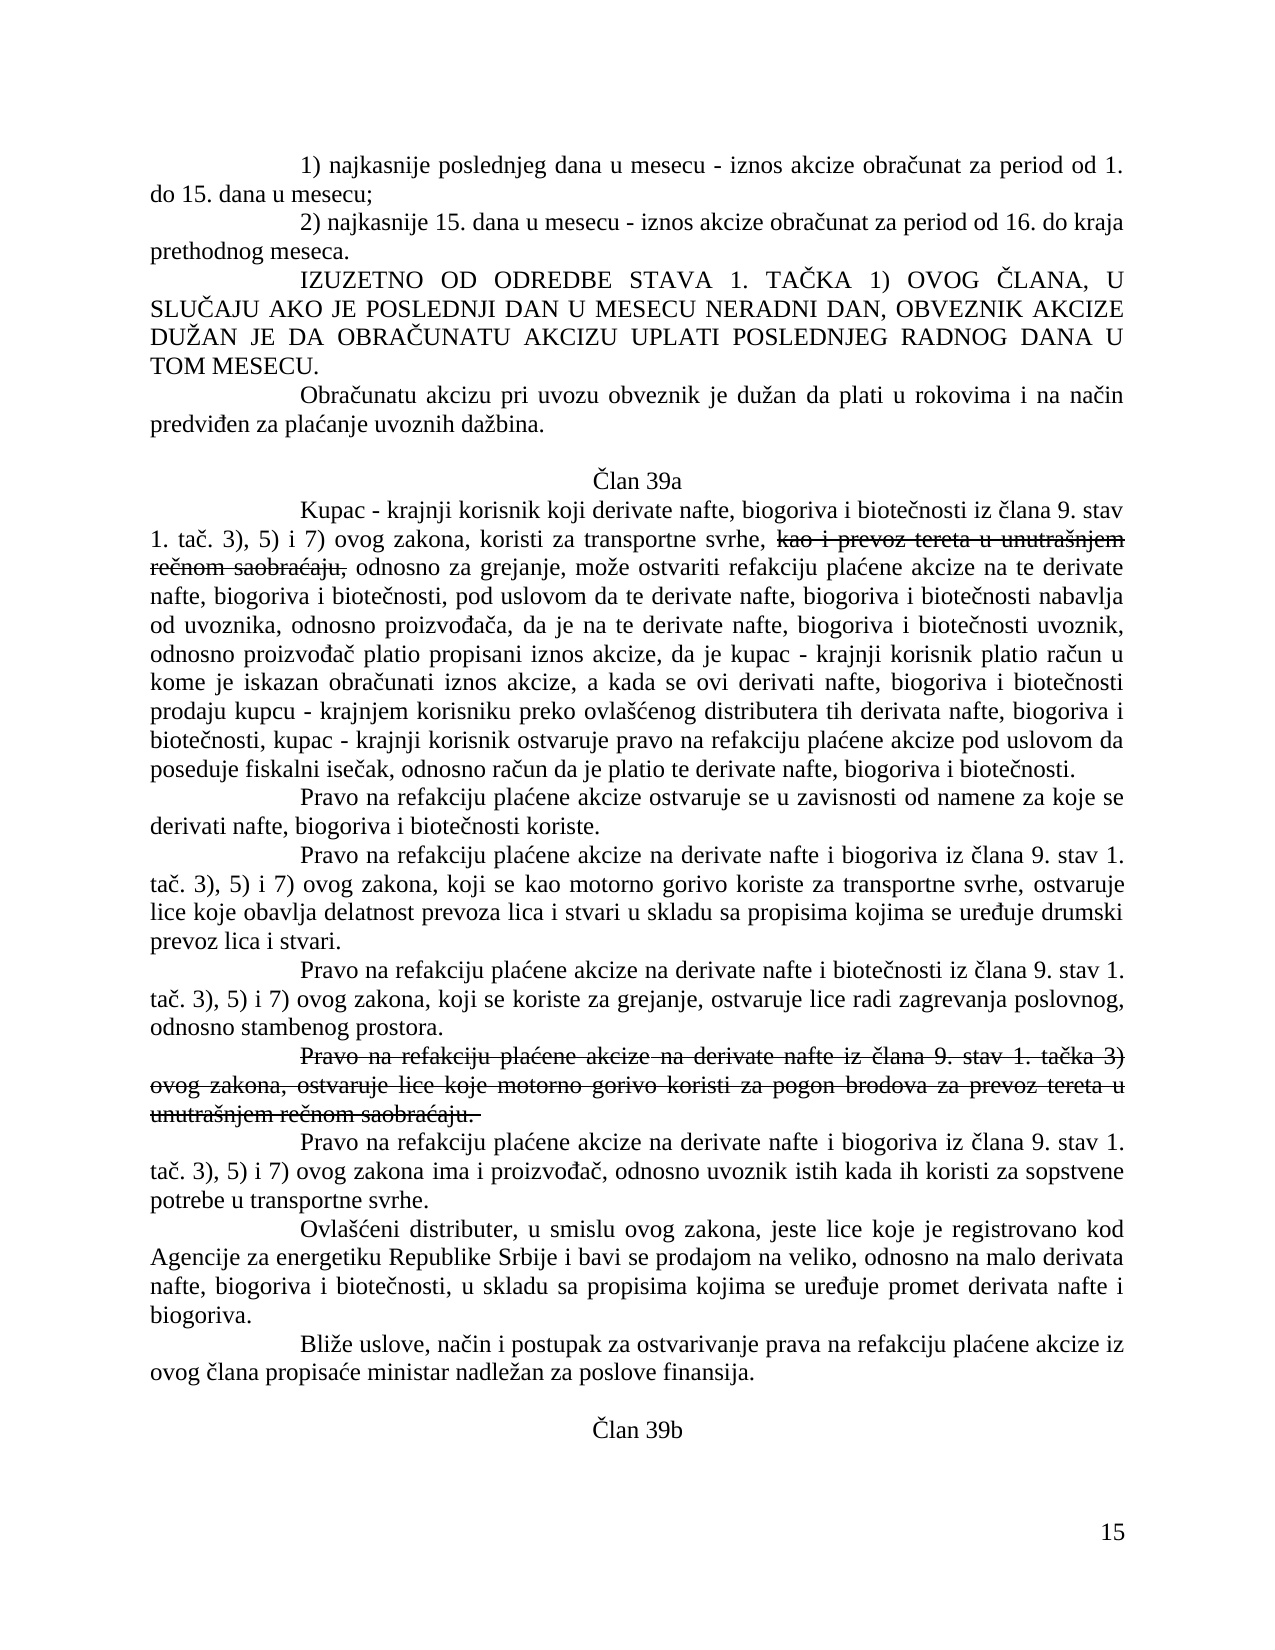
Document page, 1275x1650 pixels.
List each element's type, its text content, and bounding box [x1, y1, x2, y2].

text Član 39b [150, 1415, 1125, 1444]
text 1) najkasnije poslednjeg dana u mesecu - iznos akcize obračunat za period od 1. do 15. dana u mesecu; [150, 150, 1125, 207]
text Pravo na refakciju plaćene akcize na derivate nafte i biotečnosti iz člana 9. stav 1. tač. 3), 5) i 7) ovog zakona, koji se koriste za grejanje, ostvaruje lice radi zagrevanja poslovnog, odnosno stambenog prostora. [150, 955, 1125, 1041]
text Bliže uslove, način i postupak za ostvarivanje prava na refakciju plaćene akcize iz ovog člana propisaće ministar nadležan za poslove finansija. [150, 1329, 1125, 1386]
text Pravo na refakciju plaćene akcize ostvaruje se u zavisnosti od namene za koje se derivati nafte, biogoriva i biotečnosti koriste. [150, 782, 1125, 840]
text Ovlašćeni distributer, u smislu ovog zakona, jeste lice koje je registrovano kod Agencije za energetiku Republike Srbije i bavi se prodajom na veliko, odnosno na malo derivata nafte, biogoriva i biotečnosti, u skladu sa propisima kojima se uređuje promet derivata nafte i biogoriva. [150, 1214, 1125, 1329]
text Pravo na refakciju plaćene akcize na derivate nafte i biogoriva iz člana 9. stav 1. tač. 3), 5) i 7) ovog zakona ima i proizvođač, odnosno uvoznik istih kada ih koristi za sopstvene potrebe u transportne svrhe. [150, 1127, 1125, 1214]
text Obračunatu akcizu pri uvozu obveznik je dužan da plati u rokovima i na način predviđen za plaćanje uvoznih dažbina. [150, 380, 1125, 437]
text IZUZETNO OD ODREDBE STAVA 1. TAČKA 1) OVOG ČLANA, U SLUČAJU AKO JE POSLEDNJI DAN U MESECU NERADNI DAN, OBVEZNIK AKCIZE DUŽAN JE DA OBRAČUNATU AKCIZU UPLATI POSLEDNJEG RADNOG DANA U TOM MESECU. [150, 265, 1125, 380]
text Kupac - krajnji korisnik koji derivate nafte, biogoriva i biotečnosti iz člana 9. stav 1. tač. 3), 5) i 7) ovog zakona, koristi za transportne svrhe, kao i prevoz tereta u unutrašnjem rečnom saobraćaju, odnosno za grejanje, može ostvariti refakciju plaćene akcize na te derivate nafte, biogoriva i biotečnosti, pod uslovom da te derivate nafte, biogoriva i biotečnosti nabavlja od uvoznika, odnosno proizvođača, da je na te derivate nafte, biogoriva i biotečnosti uvoznik, odnosno proizvođač platio propisani iznos akcize, da je kupac - krajnji korisnik platio račun u kome je iskazan obračunati iznos akcize, a kada se ovi derivati nafte, biogoriva i biotečnosti prodaju kupcu - krajnjem korisniku preko ovlašćenog distributera tih derivata nafte, biogoriva i biotečnosti, kupac - krajnji korisnik ostvaruje pravo na refakciju plaćene akcize pod uslovom da poseduje fiskalni isečak, odnosno račun da je platio te derivate nafte, biogoriva i biotečnosti. [150, 495, 1125, 782]
text Pravo na refakciju plaćene akcize na derivate nafte i biogoriva iz člana 9. stav 1. tač. 3), 5) i 7) ovog zakona, koji se kao motorno gorivo koriste za transportne svrhe, ostvaruje lice koje obavlja delatnost prevoza lica i stvari u skladu sa propisima kojima se uređuje drumski prevoz lica i stvari. [150, 840, 1125, 955]
text Član 39a [150, 466, 1125, 495]
text Pravo na refakciju plaćene akcize na derivate nafte iz člana 9. stav 1. tačka 3) ovog zakona, ostvaruje lice koje motorno gorivo koristi za pogon brodova za prevoz tereta u unutrašnjem rečnom saobraćaju. [150, 1087, 1125, 1127]
text 2) najkasnije 15. dana u mesecu - iznos akcize obračunat za period od 16. do kraja prethodnog meseca. [150, 207, 1125, 265]
text Pravo na refakciju plaćene akcize na derivate nafte iz člana 9. stav 1. tačka 3) ovog zakona, ostvaruje lice koje motorno gorivo koristi za pogon brodova za prevoz tereta u unutrašnjem rečnom saobraćaju. [150, 1041, 1125, 1086]
